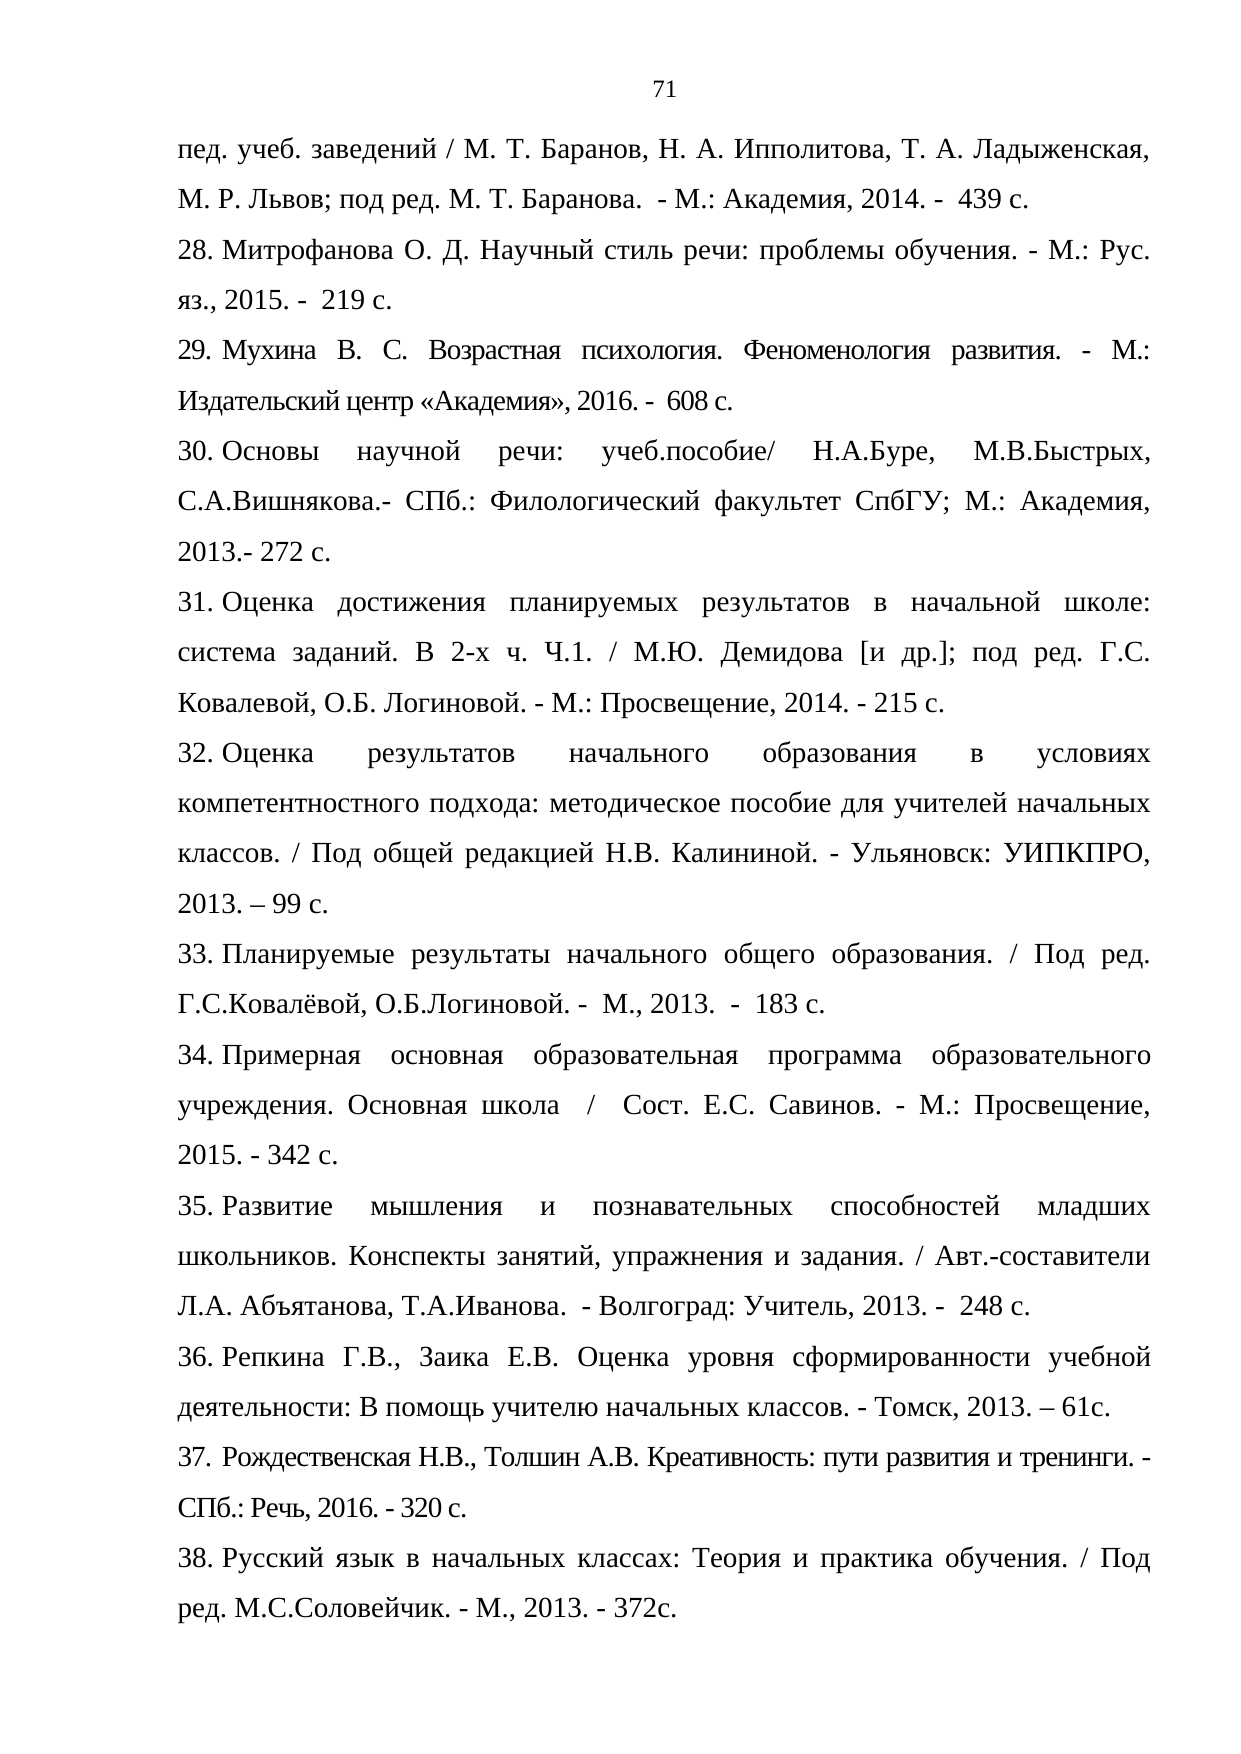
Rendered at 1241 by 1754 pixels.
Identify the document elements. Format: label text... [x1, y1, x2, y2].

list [177, 131, 1152, 215]
list Примерная основная образовательная программа образовательного учреждения. Основная школа / Сост. Е.С. Савинов. - М.: Просвещение, 2015. - 342 с. [177, 1037, 1152, 1171]
list Мухина В. С. Возрастная психология. Феноменология развития. - М.: Издательский центр «Академия», 2016. - 608 с. [177, 332, 1152, 416]
list Рождественская Н.В., Толшин А.В. Креативность: пути развития и тренинги. - СПб.: Речь, 2016. - 320 с. [177, 1439, 1152, 1523]
list Оценка достижения планируемых результатов в начальной школе: система заданий. В 2-х ч. Ч.1. / М.Ю. Демидова [и др.]; под ред. Г.С. Ковалевой, О.Б. Логиновой. - М.: Просвещение, 2014. - 215 с. [177, 584, 1152, 718]
list Митрофанова О. Д. Научный стиль речи: проблемы обучения. - М.: Рус. яз., 2015. - 219 с. [177, 232, 1152, 316]
list Репкина Г.В., Заика Е.В. Оценка уровня сформированности учебной деятельности: В помощь учителю начальных классов. - Томск, 2013. – 61с. [177, 1339, 1152, 1423]
list Развитие мышления и познавательных способностей младших школьников. Конспекты занятий, упражнения и задания. / Авт.-составители Л.А. Абъятанова, Т.А.Иванова. - Волгоград: Учитель, 2013. - 248 с. [177, 1188, 1152, 1322]
list Основы научной речи: учеб.пособие/ Н.А.Буре, М.В.Быстрых, С.А.Вишнякова.- СПб.: Филологический факультет СпбГУ; М.: Академия, 2013.- 272 с. [177, 433, 1152, 567]
list Планируемые результаты начального общего образования. / Под ред. Г.С.Ковалёвой, О.Б.Логиновой. - М., 2013. - 183 с. [177, 936, 1152, 1020]
list Оценка результатов начального образования в условиях компетентностного подхода: методическое пособие для учителей начальных классов. / Под общей редакцией Н.В. Калининой. - Ульяновск: УИПКПРО, 2013. – 99 с. [177, 735, 1152, 919]
list Русский язык в начальных классах: Теория и практика обучения. / Под ред. М.С.Соловейчик. - М., 2013. - 372с. [177, 1540, 1152, 1624]
